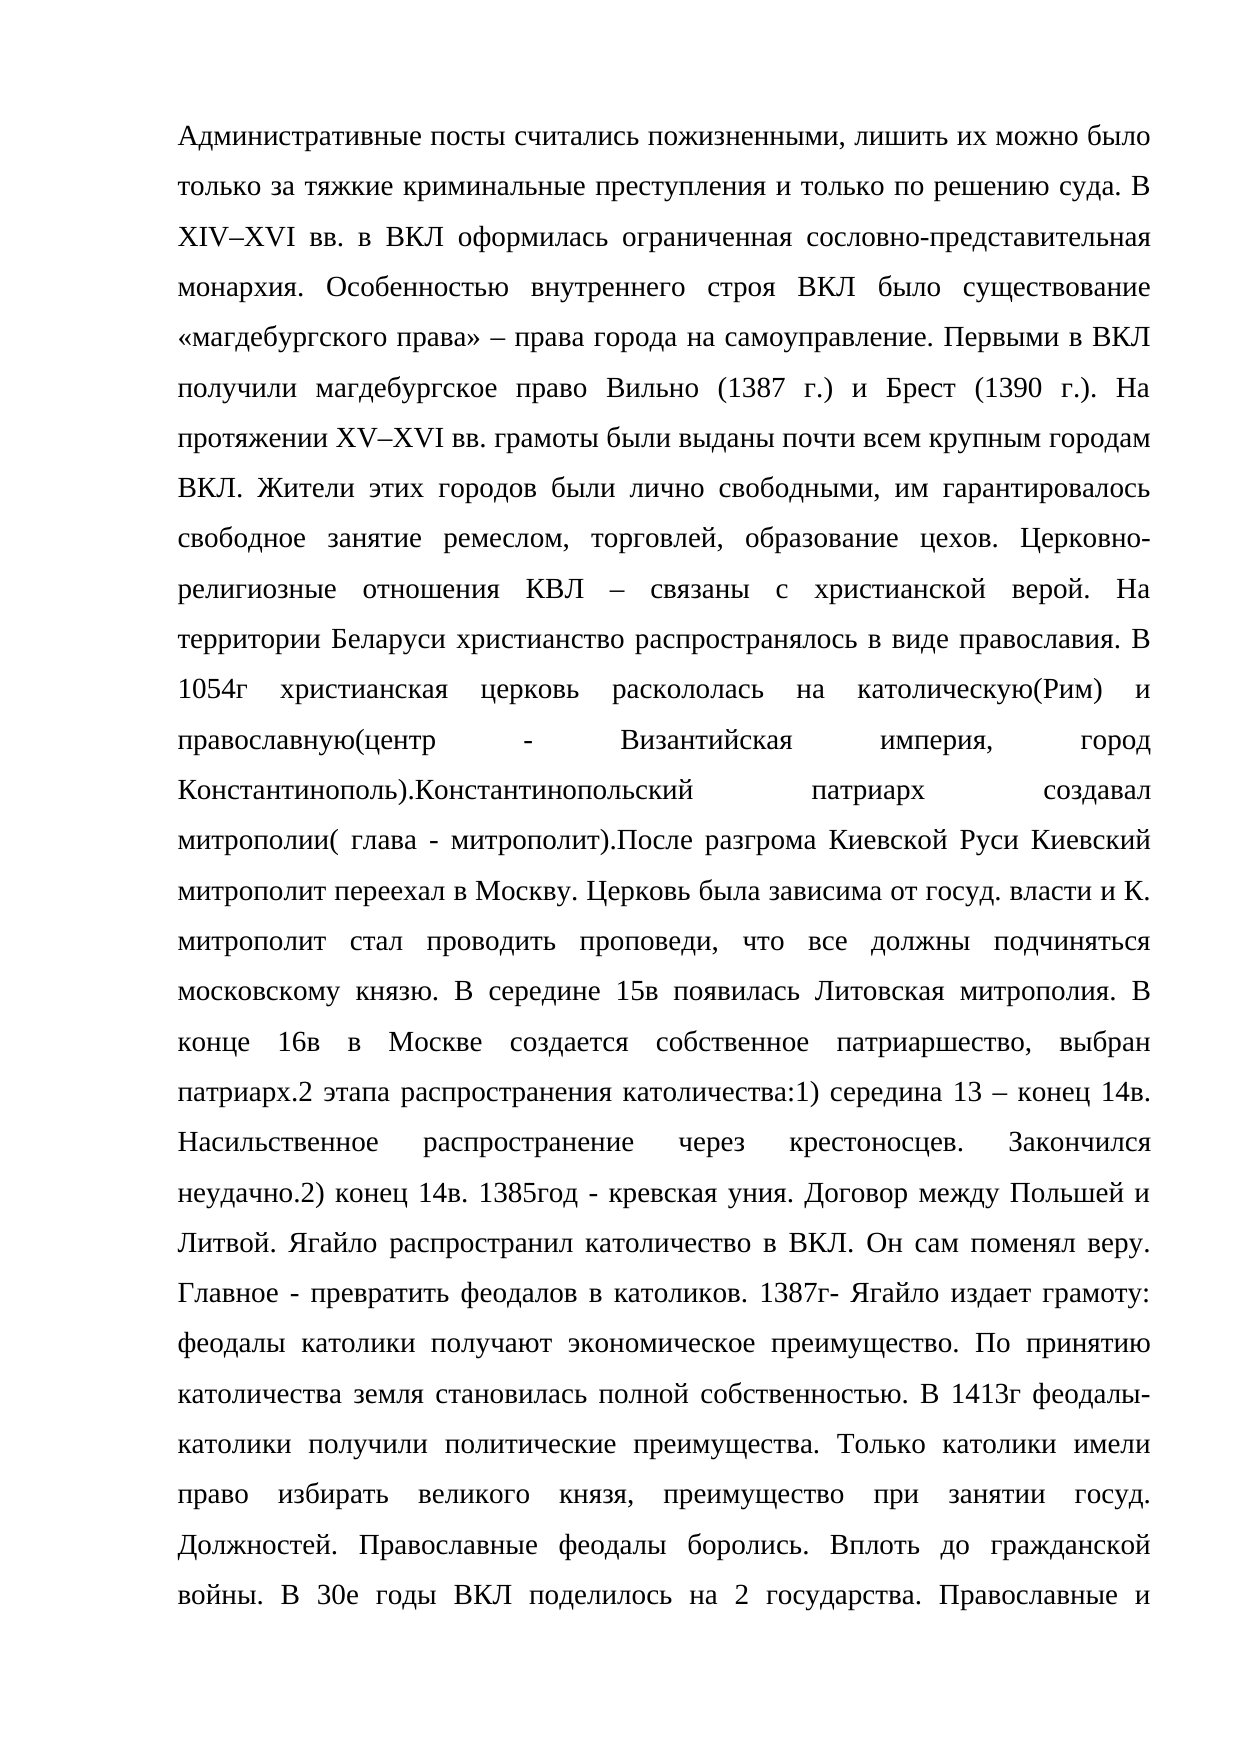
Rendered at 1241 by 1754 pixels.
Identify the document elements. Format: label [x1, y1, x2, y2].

text [177, 118, 1152, 1611]
